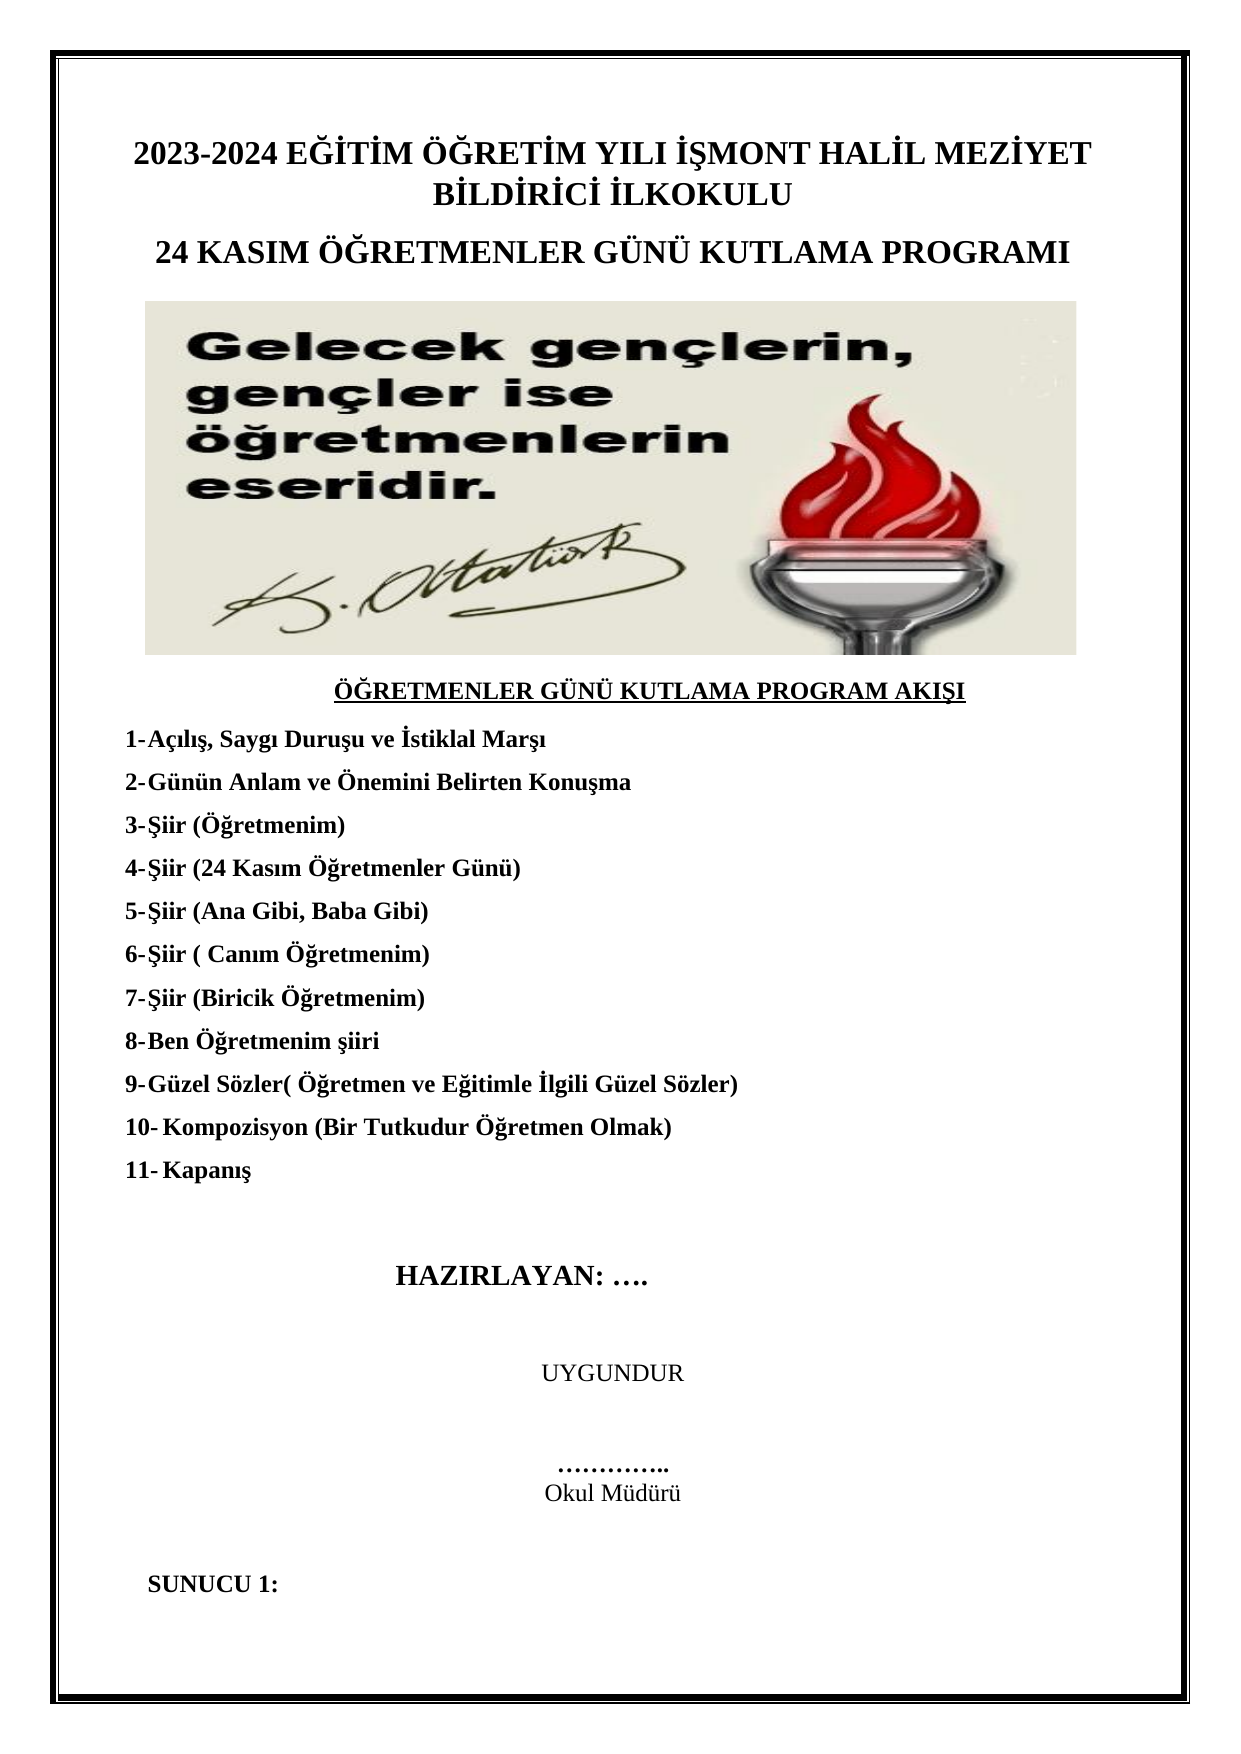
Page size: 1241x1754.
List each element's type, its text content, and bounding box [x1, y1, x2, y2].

list Günün Anlam ve Önemini Belirten Konuşma [125, 767, 1137, 796]
text HAZIRLAYAN: …. [147, 1258, 1093, 1292]
list Şiir (Öğretmenim) [125, 810, 1137, 839]
list Açılış, Saygı Duruşu ve İstiklal Marşı [125, 724, 1137, 753]
text ………….. Okul Müdürü [88, 1449, 1137, 1507]
list Kompozisyon (Bir Tutkudur Öğretmen Olmak) [125, 1112, 1137, 1141]
text 24 KASIM ÖĞRETMENLER GÜNÜ KUTLAMA PROGRAMI [88, 232, 1137, 271]
list Şiir (Ana Gibi, Baba Gibi) [125, 896, 1137, 925]
list Şiir (24 Kasım Öğretmenler Günü) [125, 853, 1137, 882]
list Şiir ( Canım Öğretmenim) [125, 939, 1137, 968]
text SUNUCU 1: [147, 1569, 1093, 1598]
text UYGUNDUR [88, 1358, 1137, 1387]
list Ben Öğretmenim şiiri [125, 1026, 1137, 1054]
text 2023-2024 EĞİTİM ÖĞRETİM YILI İŞMONT HALİL MEZİYET BİLDİRİCİ İLKOKULU [88, 133, 1137, 213]
list Güzel Sözler( Öğretmen ve Eğitimle İlgili Güzel Sözler) [125, 1069, 1137, 1098]
list Kapanış [125, 1155, 1137, 1184]
picture [145, 301, 1077, 655]
list Şiir (Biricik Öğretmenim) [125, 983, 1137, 1011]
